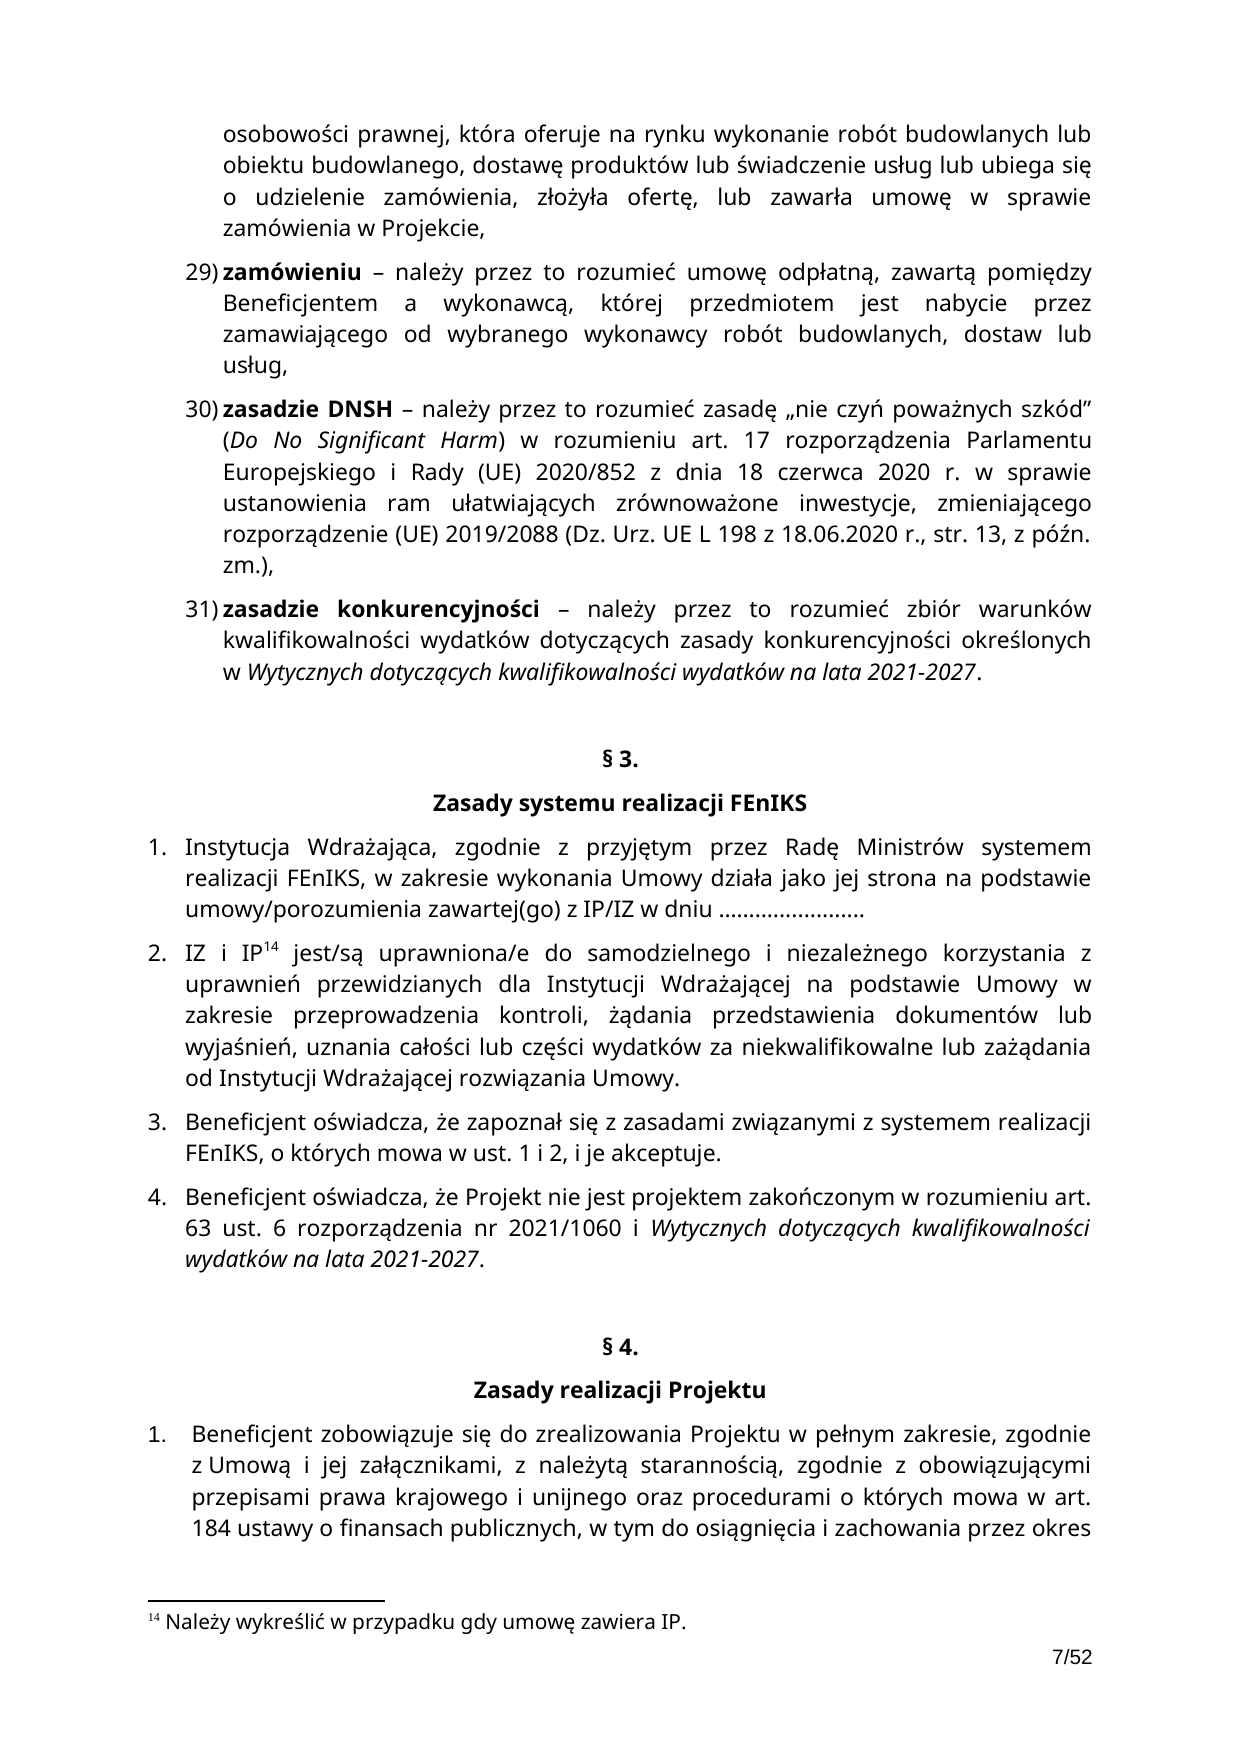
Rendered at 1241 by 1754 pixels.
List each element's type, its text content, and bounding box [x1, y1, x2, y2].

list zasadzie konkurencyjności – należy przez to rozumieć zbiór warunków kwalifikowalności wydatków dotyczących zasady konkurencyjności określonych w Wytycznych dotyczących kwalifikowalności wydatków na lata 2021-2027. [185, 593, 1092, 687]
list zasadzie DNSH – należy przez to rozumieć zasadę „nie czyń poważnych szkód” (Do No Significant Harm) w rozumieniu art. 17 rozporządzenia Parlamentu Europejskiego i Rady (UE) 2020/852 z dnia 18 czerwca 2020 r. w sprawie ustanowienia ram ułatwiających zrównoważone inwestycje, zmieniającego rozporządzenie (UE) 2019/2088 (Dz. Urz. UE L 198 z 18.06.2020 r., str. 13, z późn. zm.), [185, 393, 1092, 581]
text § 4. [148, 1331, 1092, 1362]
list Beneficjent oświadcza, że zapoznał się z zasadami związanymi z systemem realizacji FEnIKS, o których mowa w ust. 1 i 2, i je akceptuje. [148, 1106, 1092, 1168]
text § 3. [148, 743, 1092, 774]
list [185, 118, 1092, 243]
text Zasady realizacji Projektu [148, 1374, 1092, 1406]
list Instytucja Wdrażająca, zgodnie z przyjętym przez Radę Ministrów systemem realizacji FEnIKS, w zakresie wykonania Umowy działa jako jej strona na podstawie umowy/porozumienia zawartej(go) z IP/IZ w dniu ………............... [148, 831, 1092, 924]
list Beneficjent oświadcza, że Projekt nie jest projektem zakończonym w rozumieniu art. 63 ust. 6 rozporządzenia nr 2021/1060 i Wytycznych dotyczących kwalifikowalności wydatków na lata 2021-2027. [148, 1181, 1092, 1274]
list zamówieniu – należy przez to rozumieć umowę odpłatną, zawartą pomiędzy Beneficjentem a wykonawcą, której przedmiotem jest nabycie przez zamawiającego od wybranego wykonawcy robót budowlanych, dostaw lub usług, [185, 256, 1092, 381]
list IZ i IP jest/są uprawniona/e do samodzielnego i niezależnego korzystania z uprawnień przewidzianych dla Instytucji Wdrażającej na podstawie Umowy w zakresie przeprowadzenia kontroli, żądania przedstawienia dokumentów lub wyjaśnień, uznania całości lub części wydatków za niekwalifikowalne lub zażądania od Instytucji Wdrażającej rozwiązania Umowy. [148, 937, 1092, 1093]
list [148, 1418, 1092, 1543]
text Zasady systemu realizacji FEnIKS [148, 787, 1092, 818]
